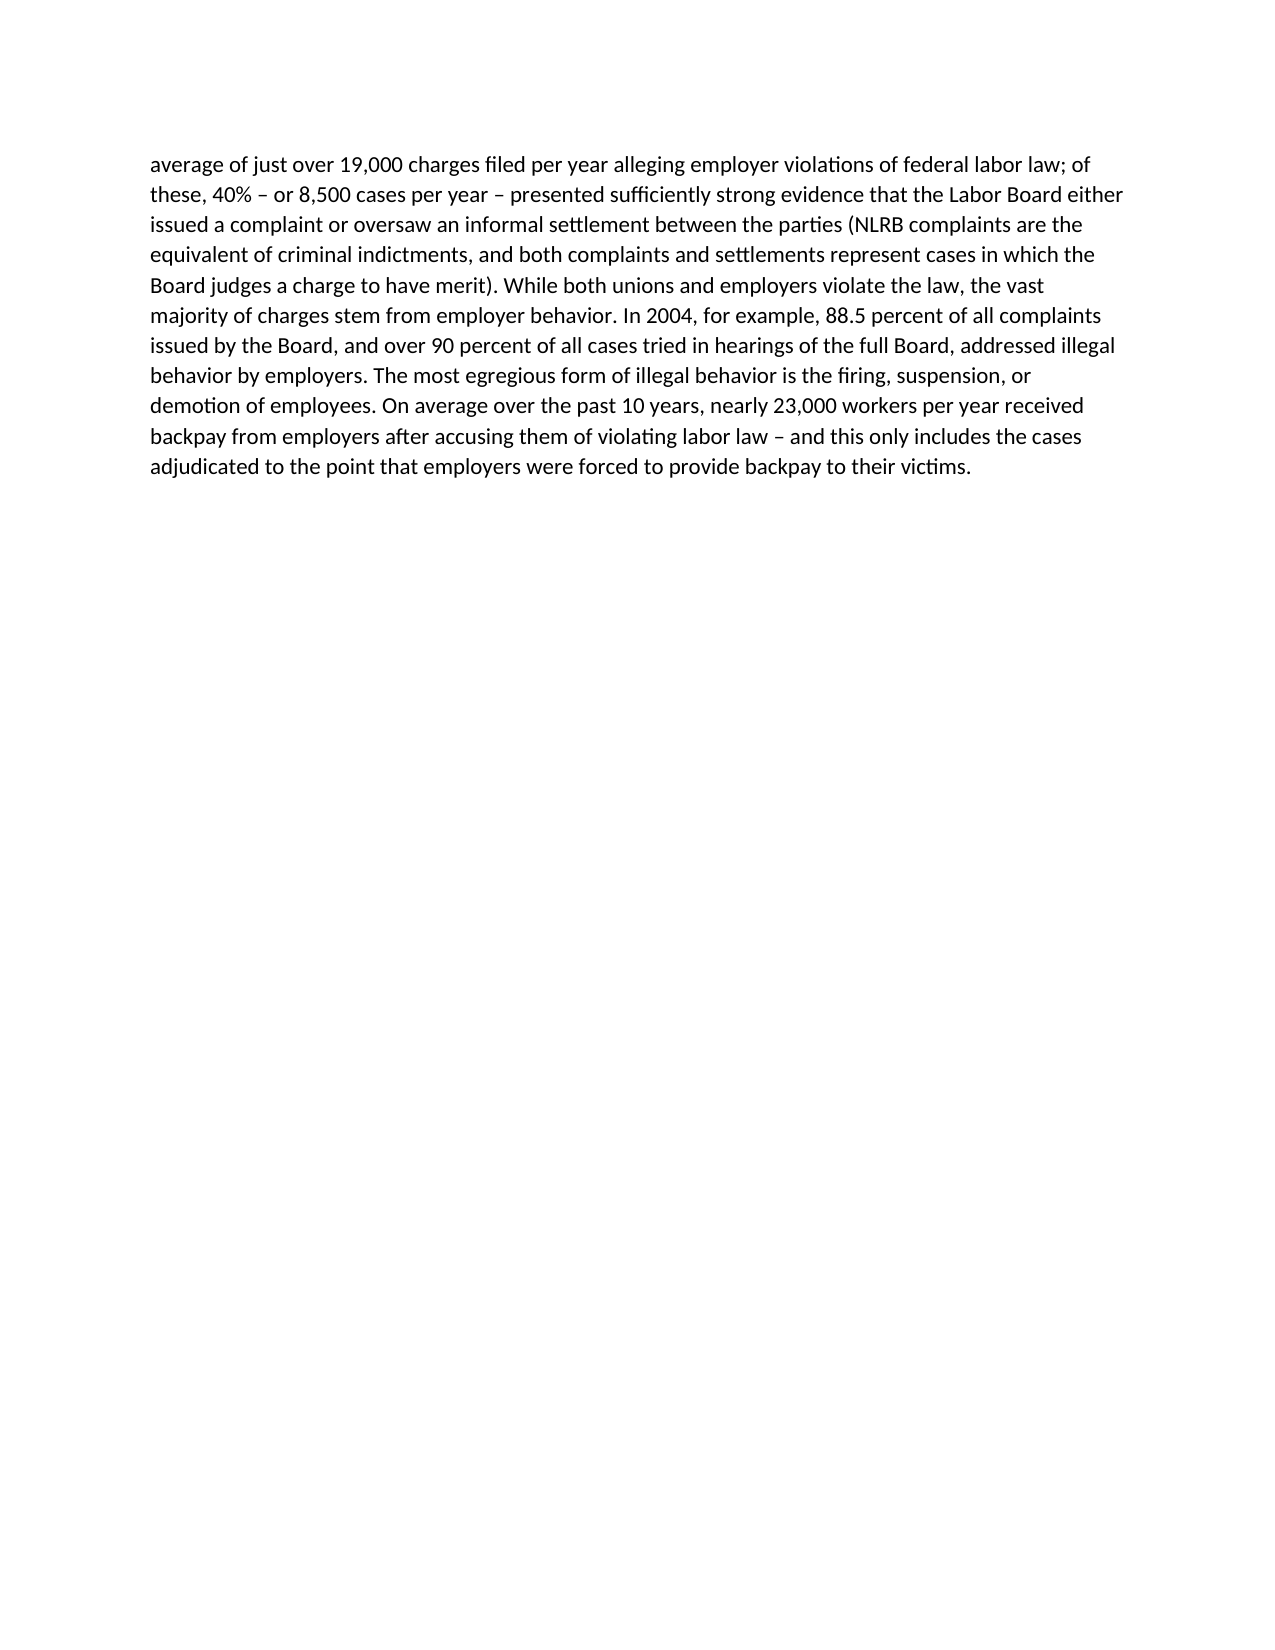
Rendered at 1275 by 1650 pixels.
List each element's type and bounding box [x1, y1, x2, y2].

text [150, 150, 1125, 480]
